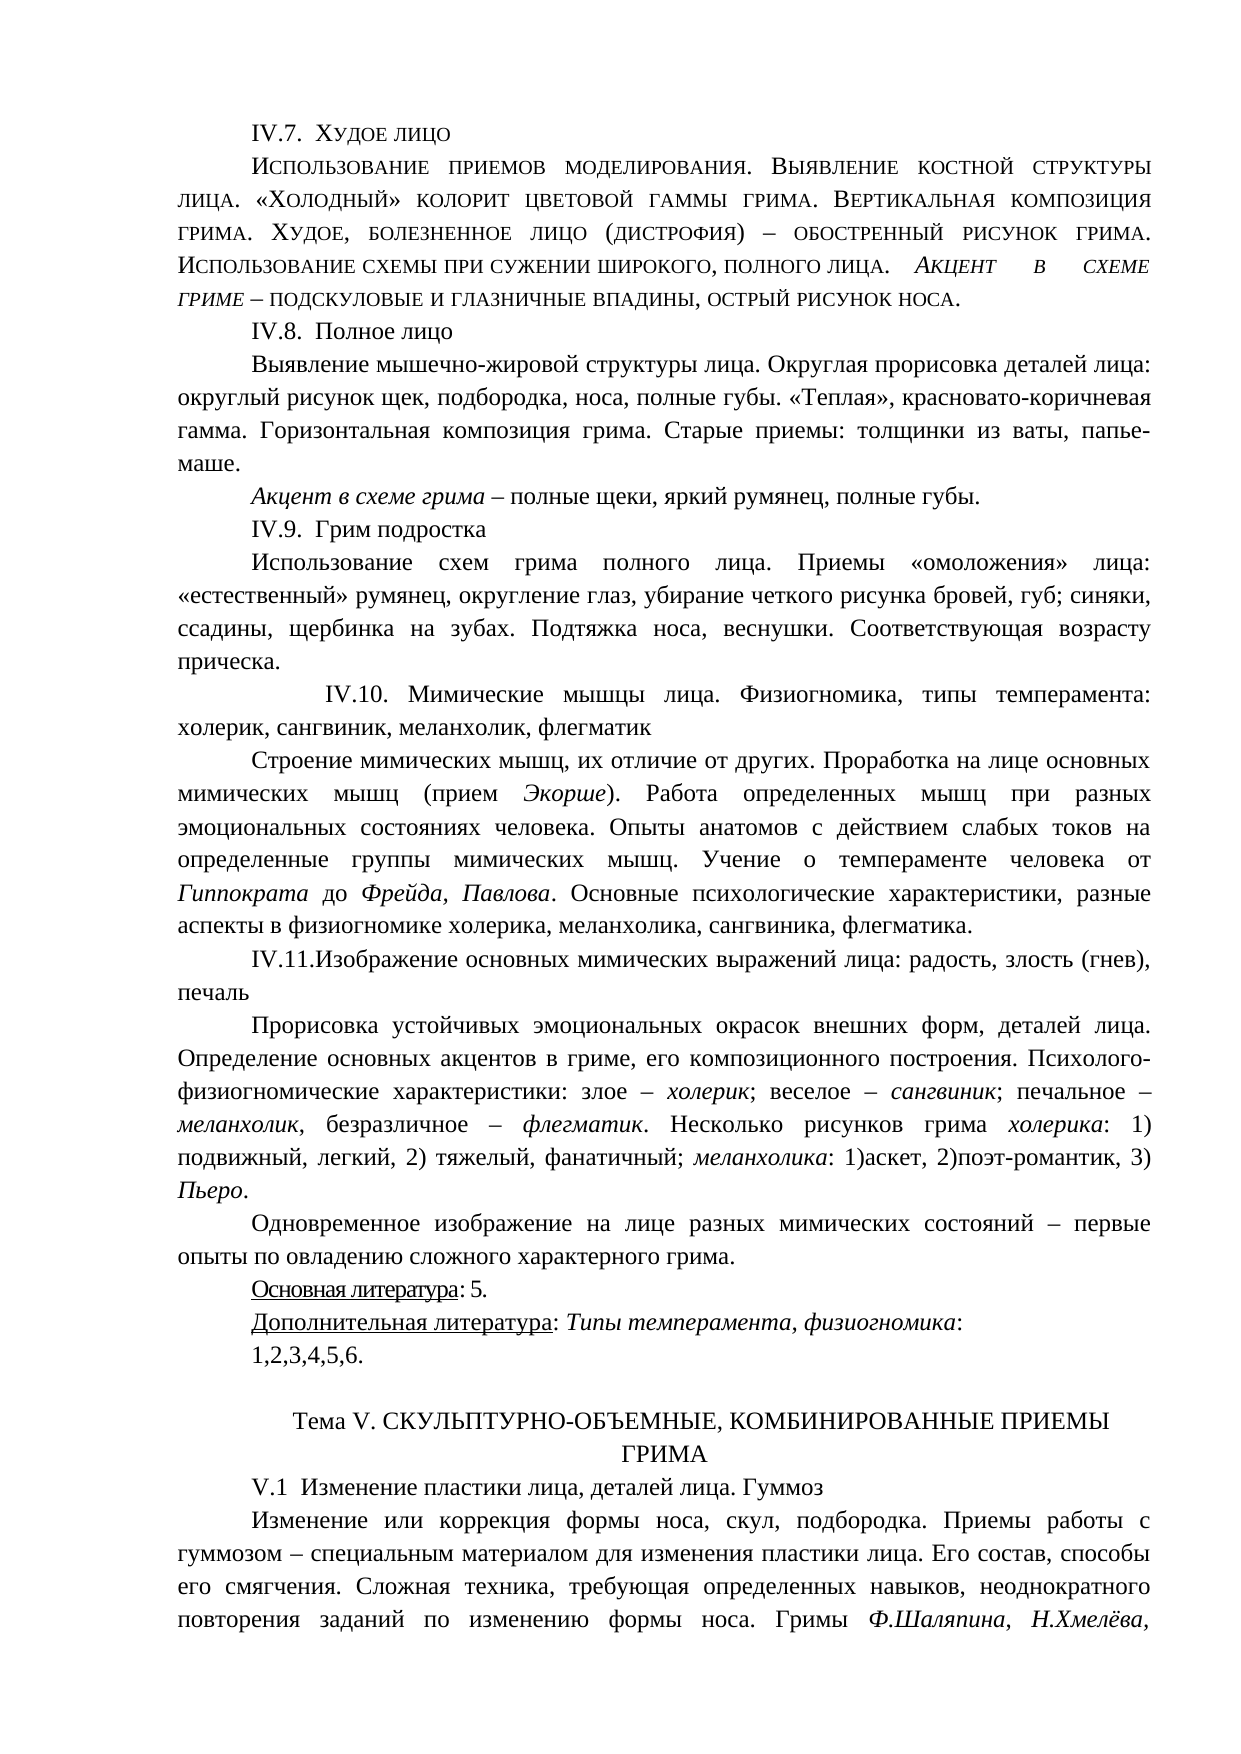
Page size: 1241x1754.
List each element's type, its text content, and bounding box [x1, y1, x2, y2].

text Строение мимических мышц, их отличие от других. Проработка на лице основных мимических мышц (прием Экорше). Работа определенных мышц при разных эмоциональных состояниях человека. Опыты анатомов с действием слабых токов на определенные группы мимических мышц. Учение о темпераменте человека от Гиппократа до Фрейда, Павлова. Основные психологические характеристики, разные аспекты в физиогномике холерика, меланхолика, сангвиника, флегматика. [177, 746, 1152, 939]
text Использование схем грима полного лица. Приемы «омоложения» лица: «естественный» румянец, округление глаз, убирание четкого рисунка бровей, губ; синяки, ссадины, щербинка на зубах. Подтяжка носа, веснушки. Соответствующая возрасту прическа. [177, 547, 1152, 675]
text Дополнительная литература: Типы темперамента, физиогномика: [177, 1307, 1152, 1336]
text IV.10. Мимические мышцы лица. Физиогномика, типы темперамента: холерик, сангвиник, меланхолик, флегматик [177, 679, 1152, 741]
text IV.7. Худое лицо Использование приемов моделирования. Выявление костной структуры лица. «Холодный» колорит цветовой гаммы грима. Вертикальная композиция грима. Худое, болезненное лицо (дистрофия) – обостренный рисунок грима. Использование схемы при сужении широкого, полного лица. Акцент в схеме гриме – подскуловые и глазничные впадины, острый рисунок носа. [177, 118, 1152, 312]
text Акцент в схеме грима – полные щеки, яркий румянец, полные губы. [177, 481, 1152, 510]
text Прорисовка устойчивых эмоциональных окрасок внешних форм, деталей лица. Определение основных акцентов в гриме, его композиционного построения. Психолого-физиогномические характеристики: злое – холерик; веселое – сангвиник; печальное – меланхолик, безразличное – флегматик. Несколько рисунков грима холерика: 1) подвижный, легкий, 2) тяжелый, фанатичный; меланхолика: 1)аскет, 2)поэт-романтик, 3) Пьеро. [177, 1010, 1152, 1203]
text 1,2,3,4,5,6. [177, 1340, 1152, 1369]
text Основная литература: 5. [177, 1274, 1152, 1303]
text Одновременное изображение на лице разных мимических состояний – первые опыты по овладению сложного характерного грима. [177, 1208, 1152, 1269]
text IV.8. Полное лицо [177, 316, 1152, 345]
text Выявление мышечно-жировой структуры лица. Округлая прорисовка деталей лица: округлый рисунок щек, подбородка, носа, полные губы. «Теплая», красновато-коричневая гамма. Горизонтальная композиция грима. Старые приемы: толщинки из ваты, папье-маше. [177, 349, 1152, 477]
text Тема V. СКУЛЬПТУРНО-ОБЪЕМНЫЕ, КОМБИНИРОВАННЫЕ ПРИЕМЫ ГРИМА [177, 1406, 1152, 1468]
text IV.11.Изображение основных мимических выражений лица: радость, злость (гнев), печаль [177, 944, 1152, 1005]
text V.1 Изменение пластики лица, деталей лица. Гуммоз [177, 1472, 1152, 1501]
text IV.9. Грим подростка [177, 514, 1152, 543]
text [177, 1505, 1152, 1633]
